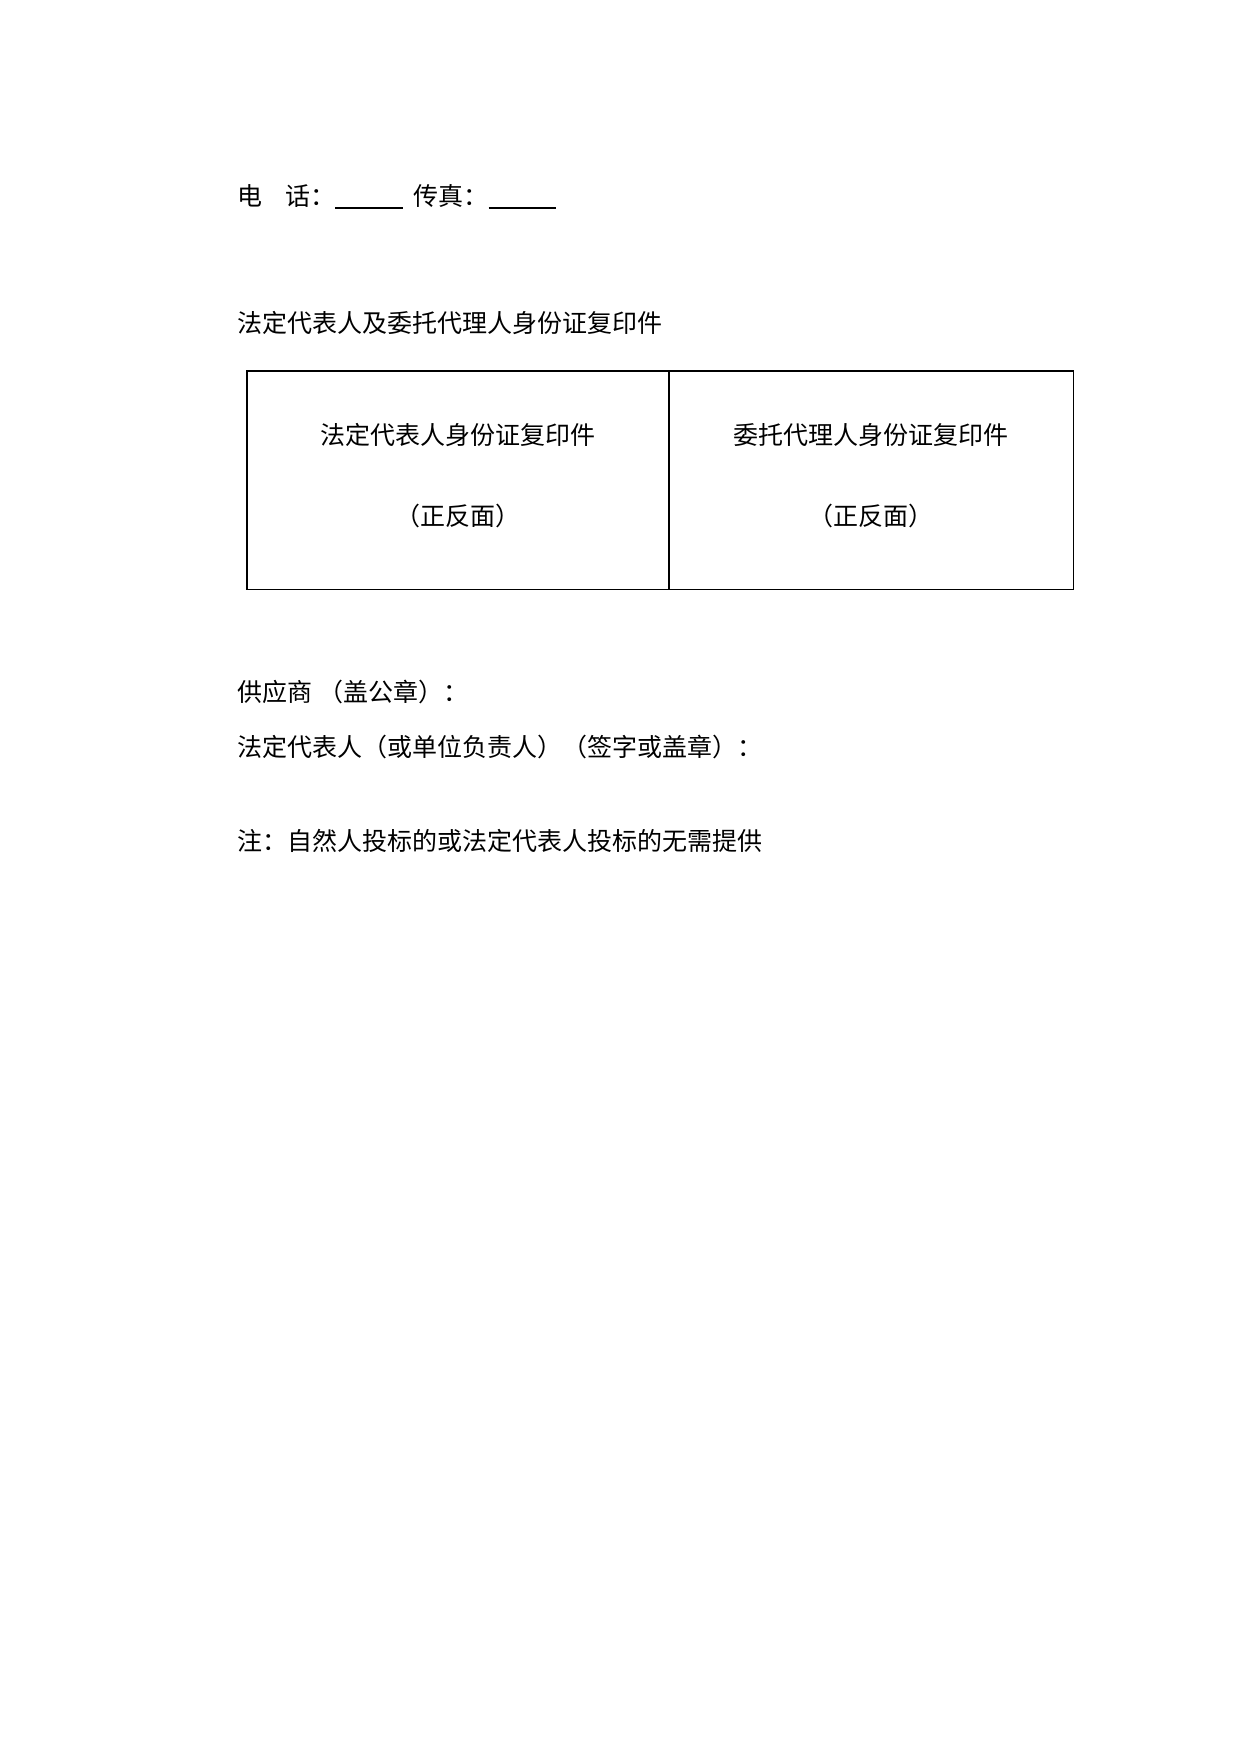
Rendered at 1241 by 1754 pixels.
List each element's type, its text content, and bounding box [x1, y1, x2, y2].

table_header 法定代表人身份证复印件 （正反面） [248, 372, 668, 589]
text 注：自然人投标的或法定代表人投标的无需提供 [187, 821, 1053, 857]
table_header 委托代理人身份证复印件 （正反面） [670, 372, 1073, 589]
text 电 话： 传真： [187, 162, 1053, 227]
text 供应商 （盖公章）： [187, 673, 1053, 709]
text 法定代表人（或单位负责人）（签字或盖章）： [187, 727, 1053, 763]
text 法定代表人及委托代理人身份证复印件 [187, 289, 1053, 354]
